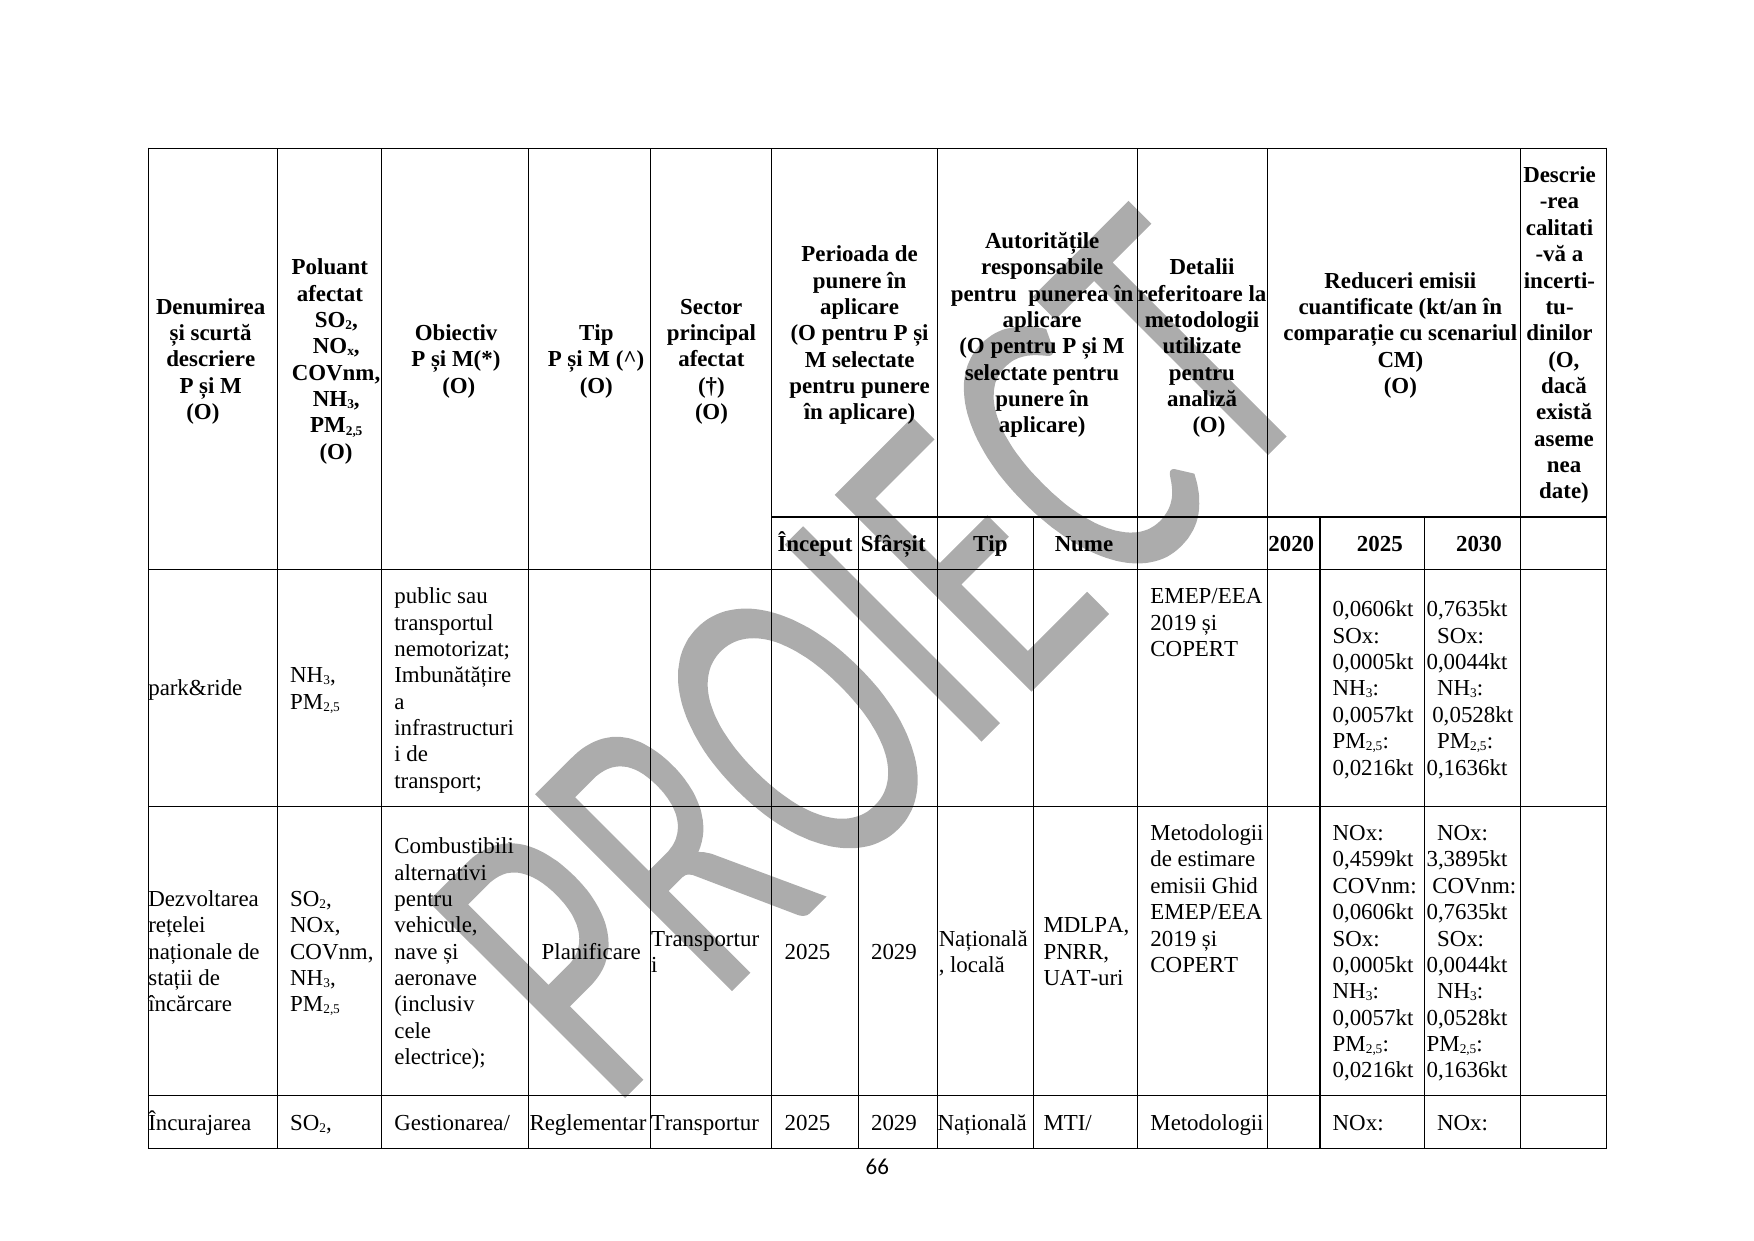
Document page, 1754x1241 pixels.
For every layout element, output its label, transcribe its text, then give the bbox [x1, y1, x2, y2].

table_cell NOx: 3,3895kt COVnm: 0,7635kt SOx: 0,0044kt NH3: 0,0528kt PM2,5: 0,1636kt [1425, 570, 1520, 806]
table_header Autoritățile responsabile pentru punerea în aplicare (O pentru P și M selectate pentru punere în aplicare) [938, 149, 1137, 516]
table_cell Națională, locală [938, 807, 1033, 1095]
table_cell MTI/ ARF [1034, 1096, 1137, 1148]
table_cell Națională, Locală [938, 570, 1033, 806]
table_cell [1521, 570, 1606, 806]
table_cell 2025 [772, 1096, 858, 1148]
table_header Poluant afectat SO2, NOx, COVnm, NH3, PM2,5 (O) [278, 149, 381, 569]
table_cell Transporturi [651, 1096, 771, 1148]
table_cell Planificare [529, 807, 650, 1095]
table_cell ReglementareInstrumente economice [529, 1096, 650, 1148]
table_cell [1268, 807, 1319, 1095]
table_cell Metodologii de estimare emisii Ghid EMEP/EEA 2019 și COPERT [1138, 570, 1267, 806]
table_header Obiectiv P și M(*) (O) [382, 149, 528, 569]
table_cell [1138, 518, 1267, 569]
table_cell Națională [938, 1096, 1033, 1148]
table_cell NOx: 0,5519kt COVnm: 0,0727kt SOx: 0,0005kt NH3: 0,0068kt PM2,5: 0,0260kt [1321, 1096, 1424, 1148]
table_cell Transporturi [651, 570, 771, 806]
table_cell [1521, 807, 1606, 1095]
table_cell NOx: 4,0674kt COVnm: 0,9162kt SOx: 0,0053kt NH3: 0,0634kt PM2,5: 0,1963kt [1425, 1096, 1520, 1148]
table_cell [1521, 518, 1606, 569]
table_cell Metodologii de estimare emisii Ghid EMEP/EEA 2019 și COPERT [1138, 1096, 1267, 1148]
table_cell 2025 [772, 807, 858, 1095]
table_cell 2029 [859, 807, 937, 1095]
table_cell Transferul modal către transportul public sau transportul nemotorizat; Imbunătățirea infrastructurii de transport; [382, 570, 528, 806]
table_cell Metodologii de estimare emisii Ghid EMEP/EEA 2019 și COPERT [1138, 807, 1267, 1095]
table_header Descrie-rea calitati-vă a incerti-tu-dinilor (O, dacă există asemenea date) [1521, 149, 1606, 516]
table_cell 2030 [1425, 518, 1520, 569]
table_cell 2020 [1268, 518, 1319, 569]
table_header Detalii referitoare la metodologii utilizate pentru analiză (O) [1138, 149, 1267, 516]
table_cell MDLPA, UAT-uri [1034, 570, 1137, 806]
table_cell 2025 [1321, 518, 1424, 569]
table_cell Dezvoltarea rețelei naționale de stații de încărcare [149, 807, 277, 1095]
table_cell Nume [1034, 518, 1137, 569]
table_cell 2025 [772, 570, 858, 806]
table_cell [1268, 570, 1319, 806]
table_cell Încurajarea transportului de marfă pe calea ferată [149, 1096, 277, 1148]
table_cell 2029 [859, 1096, 937, 1148]
table_cell SO2, NOx, COVnm, NH3, PM2,5 [278, 570, 381, 806]
table_cell [1521, 1096, 1606, 1148]
table_cell NOx: 0,4599kt COVnm:0,0606kt SOx: 0,0005kt NH3: 0,0057kt PM2,5: 0,0216kt [1321, 570, 1424, 806]
table_header Reduceri emisii cuantificate (kt/an în comparație cu scenariul CM) (O) [1268, 149, 1520, 516]
table_header Sector principal afectat (†) (O) [651, 149, 771, 569]
table_cell Implementarea sistemelor de tip park&ride [149, 570, 277, 806]
table_cell Combustibili alternativi pentru vehicule, nave și aeronave (inclusiv cele electrice); [382, 807, 528, 1095]
table_cell NOx: 3,3895kt COVnm: 0,7635kt SOx: 0,0044kt NH3: 0,0528kt PM2,5: 0,1636kt [1425, 807, 1520, 1095]
table_cell Planificare, Reglementare [529, 570, 650, 806]
table_cell 2029 [859, 570, 937, 806]
table_cell MDLPA, PNRR, UAT-uri [1034, 807, 1137, 1095]
table_header Tip P și M (^) (O) [529, 149, 650, 569]
table_cell Tip [938, 518, 1033, 569]
table_cell SO2, NOx, COVnm, NH3, PM2,5 [278, 1096, 381, 1148]
table_cell Sfârșit [859, 518, 937, 569]
table_header Denumirea și scurtă descriere P și M (O) [149, 149, 277, 569]
table_cell Gestionarea/ reducerea cererii [382, 1096, 528, 1148]
table_header Perioada de punere în aplicare (O pentru P și M selectate pentru punere în aplicare) [772, 149, 937, 516]
table_cell Transporturi [651, 807, 771, 1095]
table_cell NOx: 0,4599kt COVnm: 0,0606kt SOx: 0,0005kt NH3: 0,0057kt PM2,5: 0,0216kt [1321, 807, 1424, 1095]
table_cell [1268, 1096, 1319, 1148]
table_cell Început [772, 518, 858, 569]
table_cell SO2, NOx, COVnm, NH3, PM2,5 [278, 807, 381, 1095]
